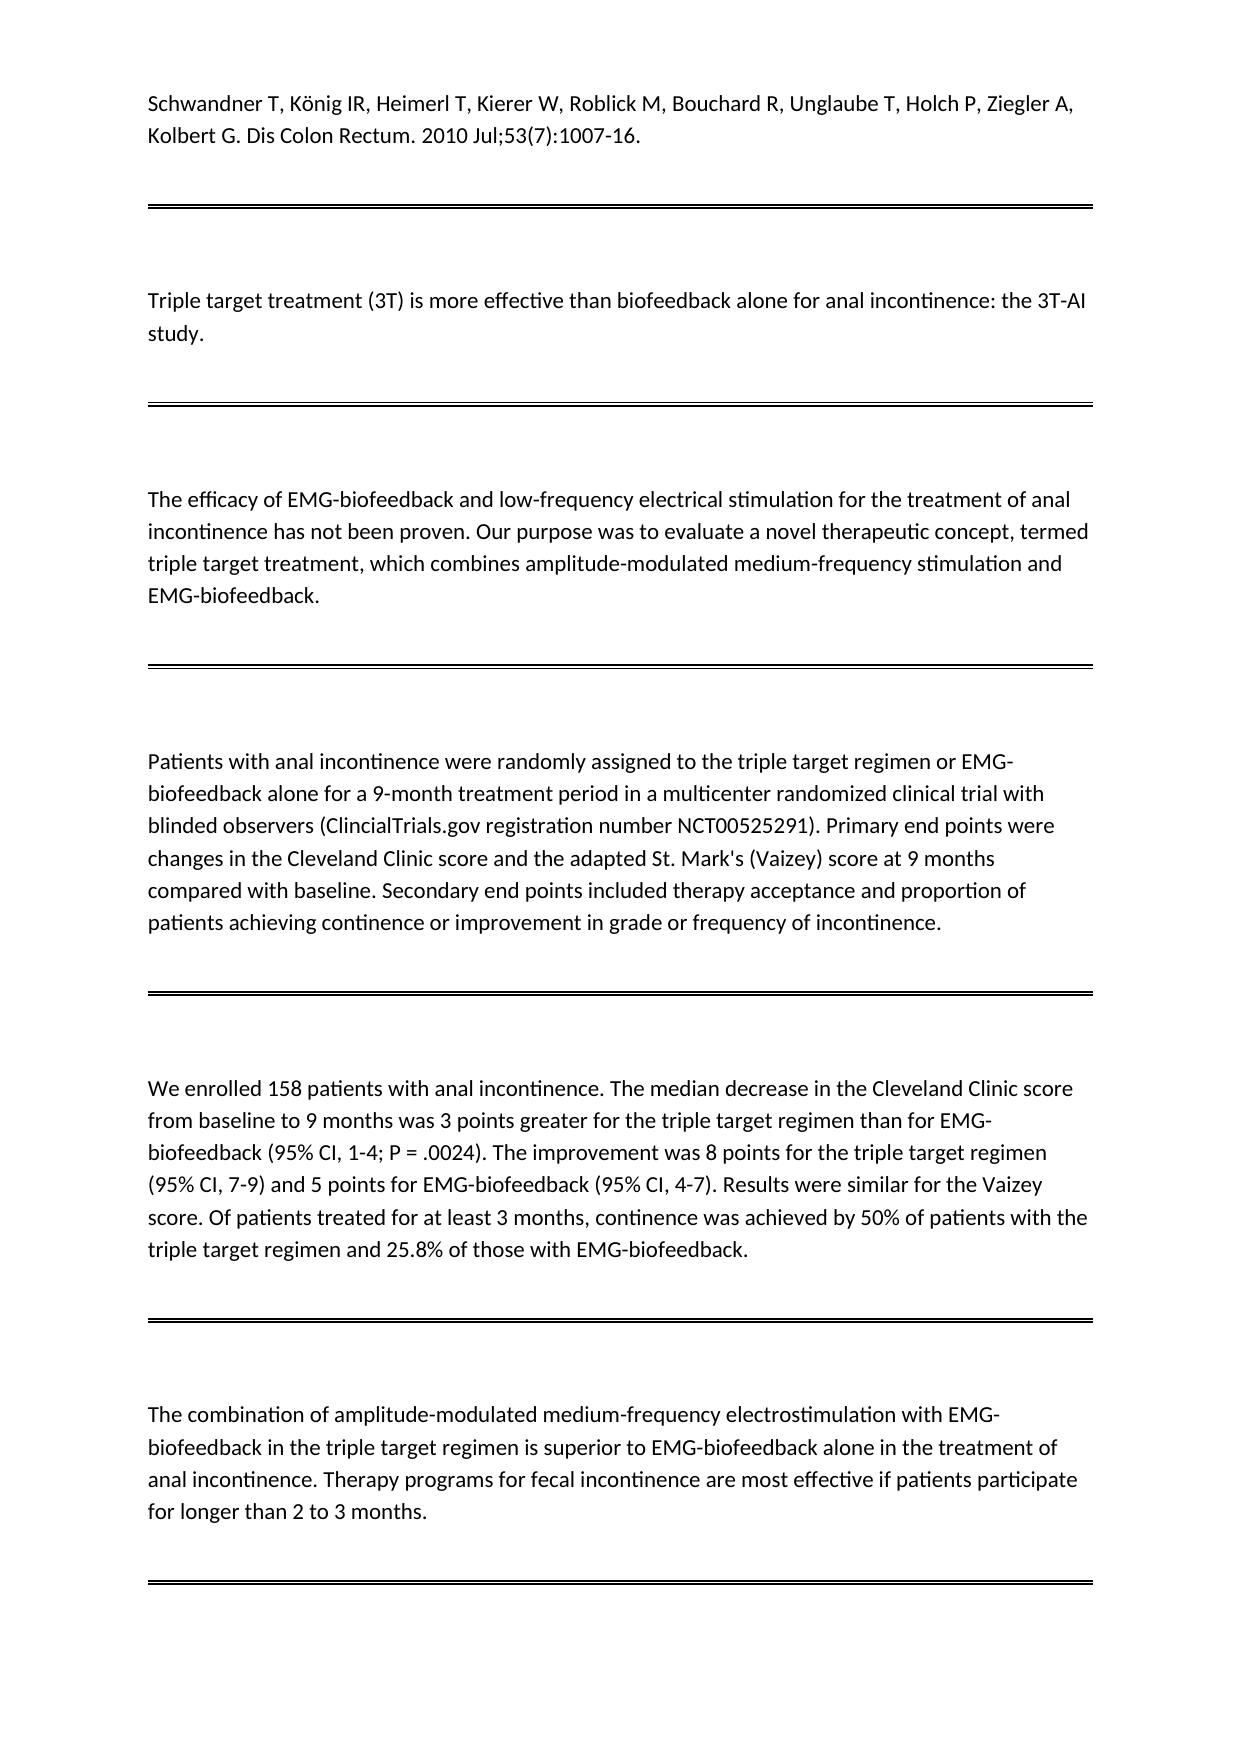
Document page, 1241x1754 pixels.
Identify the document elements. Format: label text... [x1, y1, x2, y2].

text We enrolled 158 patients with anal incontinence. The median decrease in the Cleveland Clinic score from baseline to 9 months was 3 points greater for the triple target regimen than for EMG-biofeedback (95% CI, 1-4; P = .0024). The improvement was 8 points for the triple target regimen (95% CI, 7-9) and 5 points for EMG-biofeedback (95% CI, 4-7). Results were similar for the Vaizey score. Of patients treated for at least 3 months, continence was achieved by 50% of patients with the triple target regimen and 25.8% of those with EMG-biofeedback. [148, 1074, 1093, 1263]
text Schwandner T, König IR, Heimerl T, Kierer W, Roblick M, Bouchard R, Unglaube T, Holch P, Ziegler A, Kolbert G. Dis Colon Rectum. 2010 Jul;53(7):1007-16. [148, 89, 1093, 149]
text Patients with anal incontinence were randomly assigned to the triple target regimen or EMG-biofeedback alone for a 9-month treatment period in a multicenter randomized clinical trial with blinded observers (ClincialTrials.gov registration number NCT00525291). Primary end points were changes in the Cleveland Clinic score and the adapted St. Mark's (Vaizey) score at 9 months compared with baseline. Secondary end points included therapy acceptance and proportion of patients achieving continence or improvement in grade or frequency of incontinence. [148, 747, 1093, 936]
text The efficacy of EMG-biofeedback and low-frequency electrical stimulation for the treatment of anal incontinence has not been proven. Our purpose was to evaluate a novel therapeutic concept, termed triple target treatment, which combines amplitude-modulated medium-frequency stimulation and EMG-biofeedback. [148, 485, 1093, 609]
text The combination of amplitude-modulated medium-frequency electrostimulation with EMG-biofeedback in the triple target regimen is superior to EMG-biofeedback alone in the treatment of anal incontinence. Therapy programs for fecal incontinence are most effective if patients participate for longer than 2 to 3 months. [148, 1401, 1093, 1525]
text Triple target treatment (3T) is more effective than biofeedback alone for anal incontinence: the 3T-AI study. [148, 287, 1093, 347]
